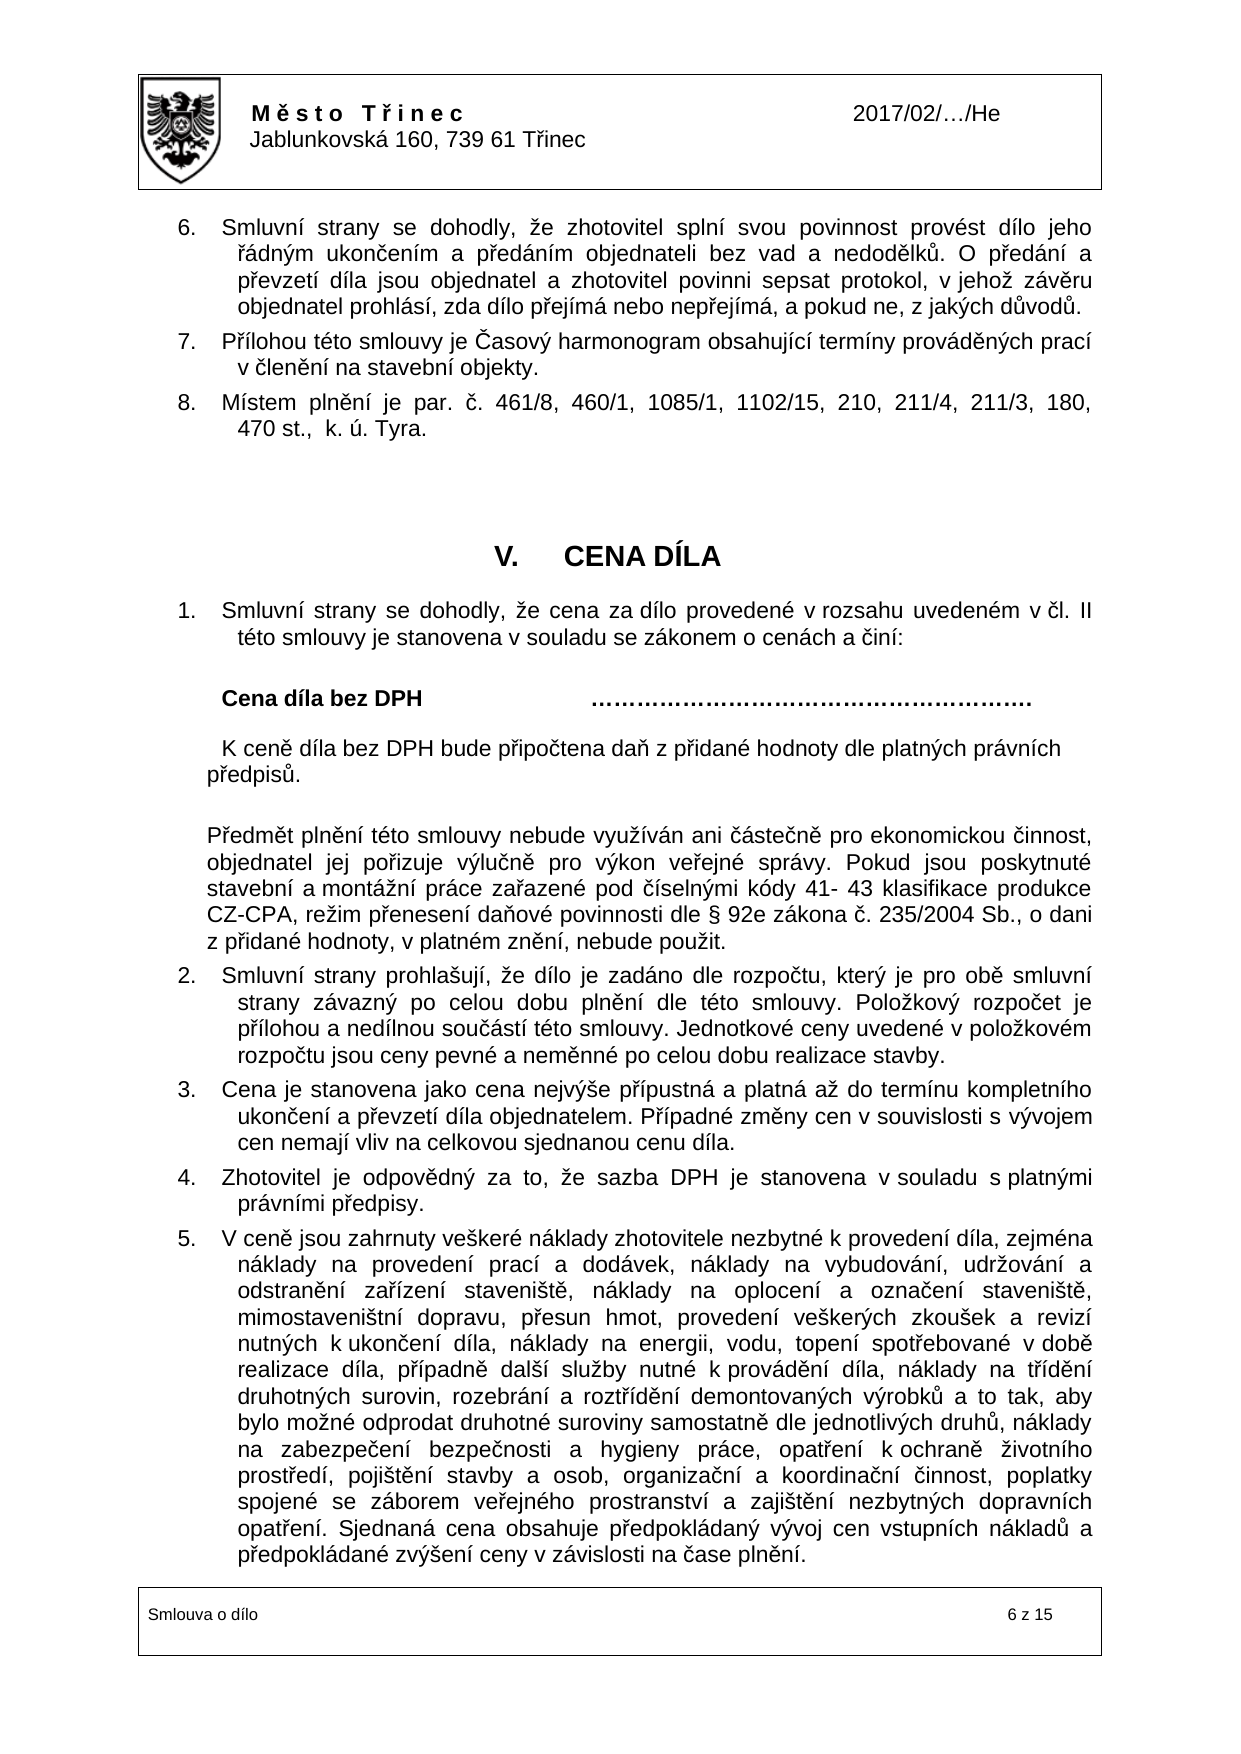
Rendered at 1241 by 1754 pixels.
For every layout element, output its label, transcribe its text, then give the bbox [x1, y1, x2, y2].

subtitle 3. Cena je stanovena jako cena nejvýše přípustná a platná až do termínu kompletního ukončení a převzetí díla objednatelem. Případné změny cen v souvislosti s vývojem cen nemají vliv na celkovou sjednanou cenu díla. [177, 1076, 1093, 1155]
subtitle 8. Místem plnění je par. č. 461/8, 460/1, 1085/1, 1102/15, 210, 211/4, 211/3, 180, 470 st., k. ú. Tyra. [177, 389, 1093, 441]
text K ceně díla bez DPH bude připočtena daň z přidané hodnoty dle platných právních předpisů. [207, 735, 1093, 788]
subtitle 2. Smluvní strany prohlašují, že dílo je zadáno dle rozpočtu, který je pro obě smluvní strany závazný po celou dobu plnění dle této smlouvy. Položkový rozpočet je přílohou a nedílnou součástí této smlouvy. Jednotkové ceny uvedené v položkovém rozpočtu jsou ceny pevné a neměnné po celou dobu realizace stavby. [177, 962, 1093, 1068]
subtitle 6. Smluvní strany se dohodly, že zhotovitel splní svou povinnost provést dílo jeho řádným ukončením a předáním objednateli bez vad a nedodělků. O předání a převzetí díla jsou objednatel a zhotovitel povinni sepsat protokol, v jehož závěru objednatel prohlásí, zda dílo přejímá nebo nepřejímá, a pokud ne, z jakých důvodů. [177, 214, 1093, 319]
text Cena díla bez DPH …………………………………………………. [148, 684, 1093, 711]
subtitle 4. Zhotovitel je odpovědný za to, že sazba DPH je stanovena v souladu s platnými právními předpisy. [177, 1164, 1093, 1216]
subtitle 1. Smluvní strany se dohodly, že cena za dílo provedené v rozsahu uvedeném v čl. II této smlouvy je stanovena v souladu se zákonem o cenách a činí: [177, 597, 1093, 650]
text Předmět plnění této smlouvy nebude využíván ani částečně pro ekonomickou činnost, objednatel jej pořizuje výlučně pro výkon veřejné správy. Pokud jsou poskytnuté stavební a montážní práce zařazené pod číselnými kódy 41- 43 klasifikace produkce CZ-CPA, režim přenesení daňové povinnosti dle § 92e zákona č. 235/2004 Sb., o dani z přidané hodnoty, v platném znění, nebude použit. [207, 822, 1093, 954]
subtitle 5. V ceně jsou zahrnuty veškeré náklady zhotovitele nezbytné k provedení díla, zejména náklady na provedení prací a dodávek, náklady na vybudování, udržování a odstranění zařízení staveniště, náklady na oplocení a označení staveniště, mimostaveništní dopravu, přesun hmot, provedení veškerých zkoušek a revizí nutných k ukončení díla, náklady na energii, vodu, topení spotřebované v době realizace díla, případně další služby nutné k provádění díla, náklady na třídění druhotných surovin, rozebrání a roztřídění demontovaných výrobků a to tak, aby bylo možné odprodat druhotné suroviny samostatně dle jednotlivých druhů, náklady na zabezpečení bezpečnosti a hygieny práce, opatření k ochraně životního prostředí, pojištění stavby a osob, organizační a koordinační činnost, poplatky spojené se záborem veřejného prostranství a zajištění nezbytných dopravních opatření. Sjednaná cena obsahuje předpokládaný vývoj cen vstupních nákladů a předpokládané zvýšení ceny v závislosti na čase plnění. [177, 1225, 1093, 1567]
subtitle CENA DÍLA [148, 539, 1093, 572]
subtitle 7. Přílohou této smlouvy je Časový harmonogram obsahující termíny prováděných prací v členění na stavební objekty. [177, 328, 1093, 380]
